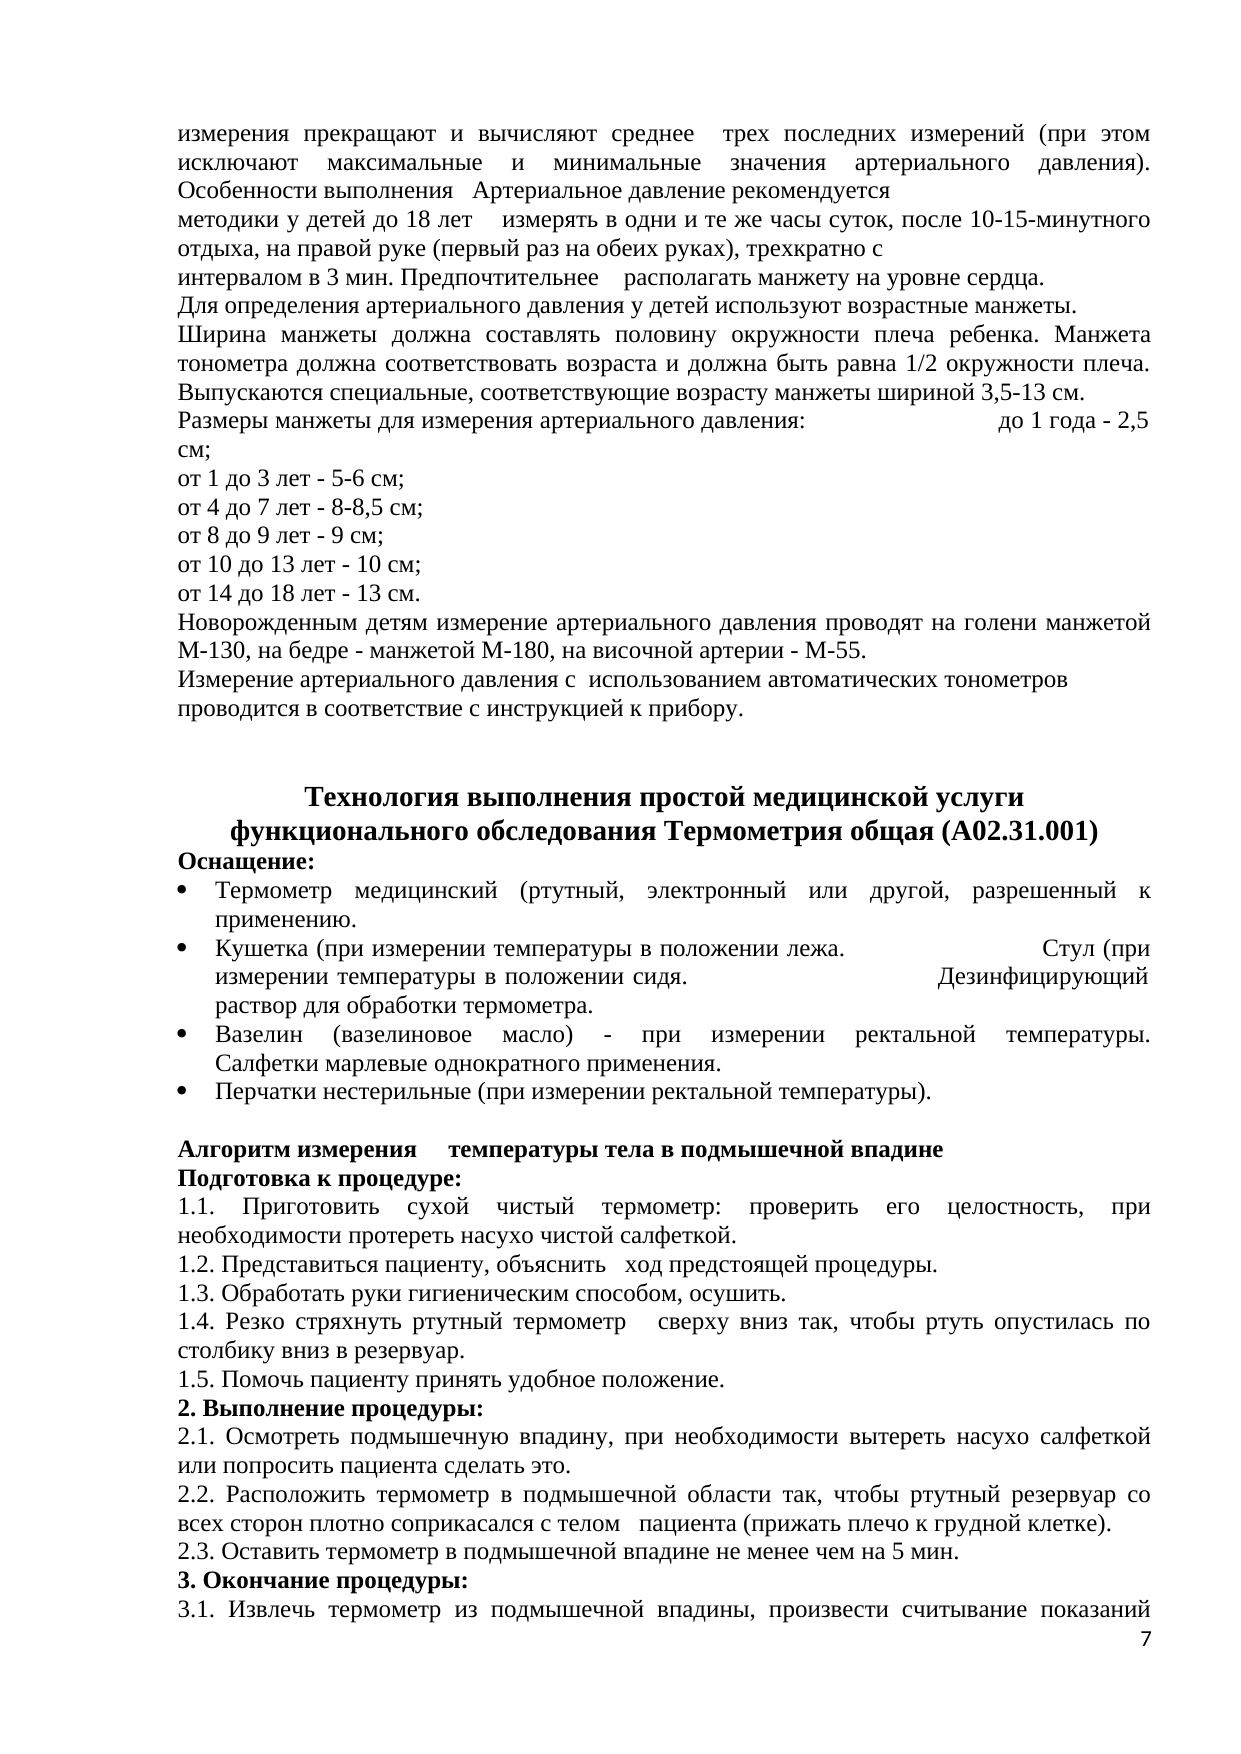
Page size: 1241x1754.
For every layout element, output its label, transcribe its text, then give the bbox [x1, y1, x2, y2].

text от 4 до 7 лет - 8-8,5 см; [177, 492, 1152, 521]
text измерения прекращают и вычисляют среднее трех последних измерений (при этом исключают максимальные и минимальные значения артериального давления). Особенности выполнения Артериальное давление рекомендуется [177, 118, 1152, 204]
text интервалом в 3 мин. Предпочтительнее располагать манжету на уровне сердца. [177, 262, 1152, 291]
text 2. Выполнение процедуры: [177, 1393, 1152, 1421]
text 2.1. Осмотреть подмышечную впадину, при необходимости вытереть насухо салфеткой или попросить пациента сделать это. [177, 1421, 1152, 1479]
list Перчатки нестерильные (при измерении ректальной температуры). [177, 1076, 1152, 1105]
text от 8 до 9 лет - 9 см; [177, 521, 1152, 549]
text Для определения артериального давления у детей используют возрастные манжеты. [177, 291, 1152, 319]
list Термометр медицинский (ртутный, электронный или другой, разрешенный к применению. [177, 875, 1152, 933]
list Кушетка (при измерении температуры в положении лежа. Стул (при измерении температуры в положении сидя. Дезинфицирующий раствор для обработки термометра. [177, 933, 1152, 1019]
text от 10 до 13 лет - 10 см; [177, 549, 1152, 578]
text Оснащение: [177, 846, 1152, 875]
text 1.3. Обработать руки гигиеническим способом, осушить. [177, 1278, 1152, 1306]
text от 14 до 18 лет - 13 см. [177, 578, 1152, 607]
list Вазелин (вазелиновое масло) - при измерении ректальной температуры. Салфетки марлевые однократного применения. [177, 1019, 1152, 1076]
text Измерение артериального давления с использованием автоматических тонометров [177, 664, 1152, 693]
text методики у детей до 18 лет измерять в одни и те же часы суток, после 10-15-минутного отдыха, на правой руке (первый раз на обеих руках), трехкратно с [177, 204, 1152, 262]
text Ширина манжеты должна составлять половину окружности плеча ребенка. Манжета тонометра должна соответствовать возраста и должна быть равна 1/2 окружности плеча. Выпускаются специальные, соответствующие возрасту манжеты шириной 3,5-13 см. [177, 319, 1152, 406]
text Подготовка к процедуре: [177, 1163, 1152, 1191]
text 1.1. Приготовить сухой чистый термометр: проверить его целостность, при необходимости протереть насухо чистой салфеткой. [177, 1191, 1152, 1249]
text функционального обследования Термометрия общая (А02.31.001) [177, 813, 1152, 846]
text Алгоритм измерения температуры тела в подмышечной впадине [177, 1134, 1152, 1163]
text Технология выполнения простой медицинской услуги [177, 779, 1152, 813]
text 1.5. Помочь пациенту принять удобное положение. [177, 1364, 1152, 1393]
text 1.4. Резко стряхнуть ртутный термометр сверху вниз так, чтобы ртуть опустилась по столбику вниз в резервуар. [177, 1306, 1152, 1364]
text от 1 до 3 лет - 5-6 см; [177, 463, 1152, 492]
text 3. Окончание процедуры: [177, 1565, 1152, 1594]
text 2.3. Оставить термометр в подмышечной впадине не менее чем на 5 мин. [177, 1536, 1152, 1565]
text 1.2. Представиться пациенту, объяснить ход предстоящей процедуры. [177, 1249, 1152, 1278]
text 2.2. Расположить термометр в подмышечной области так, чтобы ртутный резервуар со всех сторон плотно соприкасался с телом пациента (прижать плечо к грудной клетке). [177, 1479, 1152, 1536]
text Новорожденным детям измерение артериального давления проводят на голени манжетой М-130, на бедре - манжетой М-180, на височной артерии - М-55. [177, 607, 1152, 664]
text проводится в соответствие с инструкцией к прибору. [177, 693, 1152, 722]
text Размеры манжеты для измерения артериального давления: до 1 года - 2,5 см; [177, 406, 1152, 463]
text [177, 1594, 1152, 1623]
